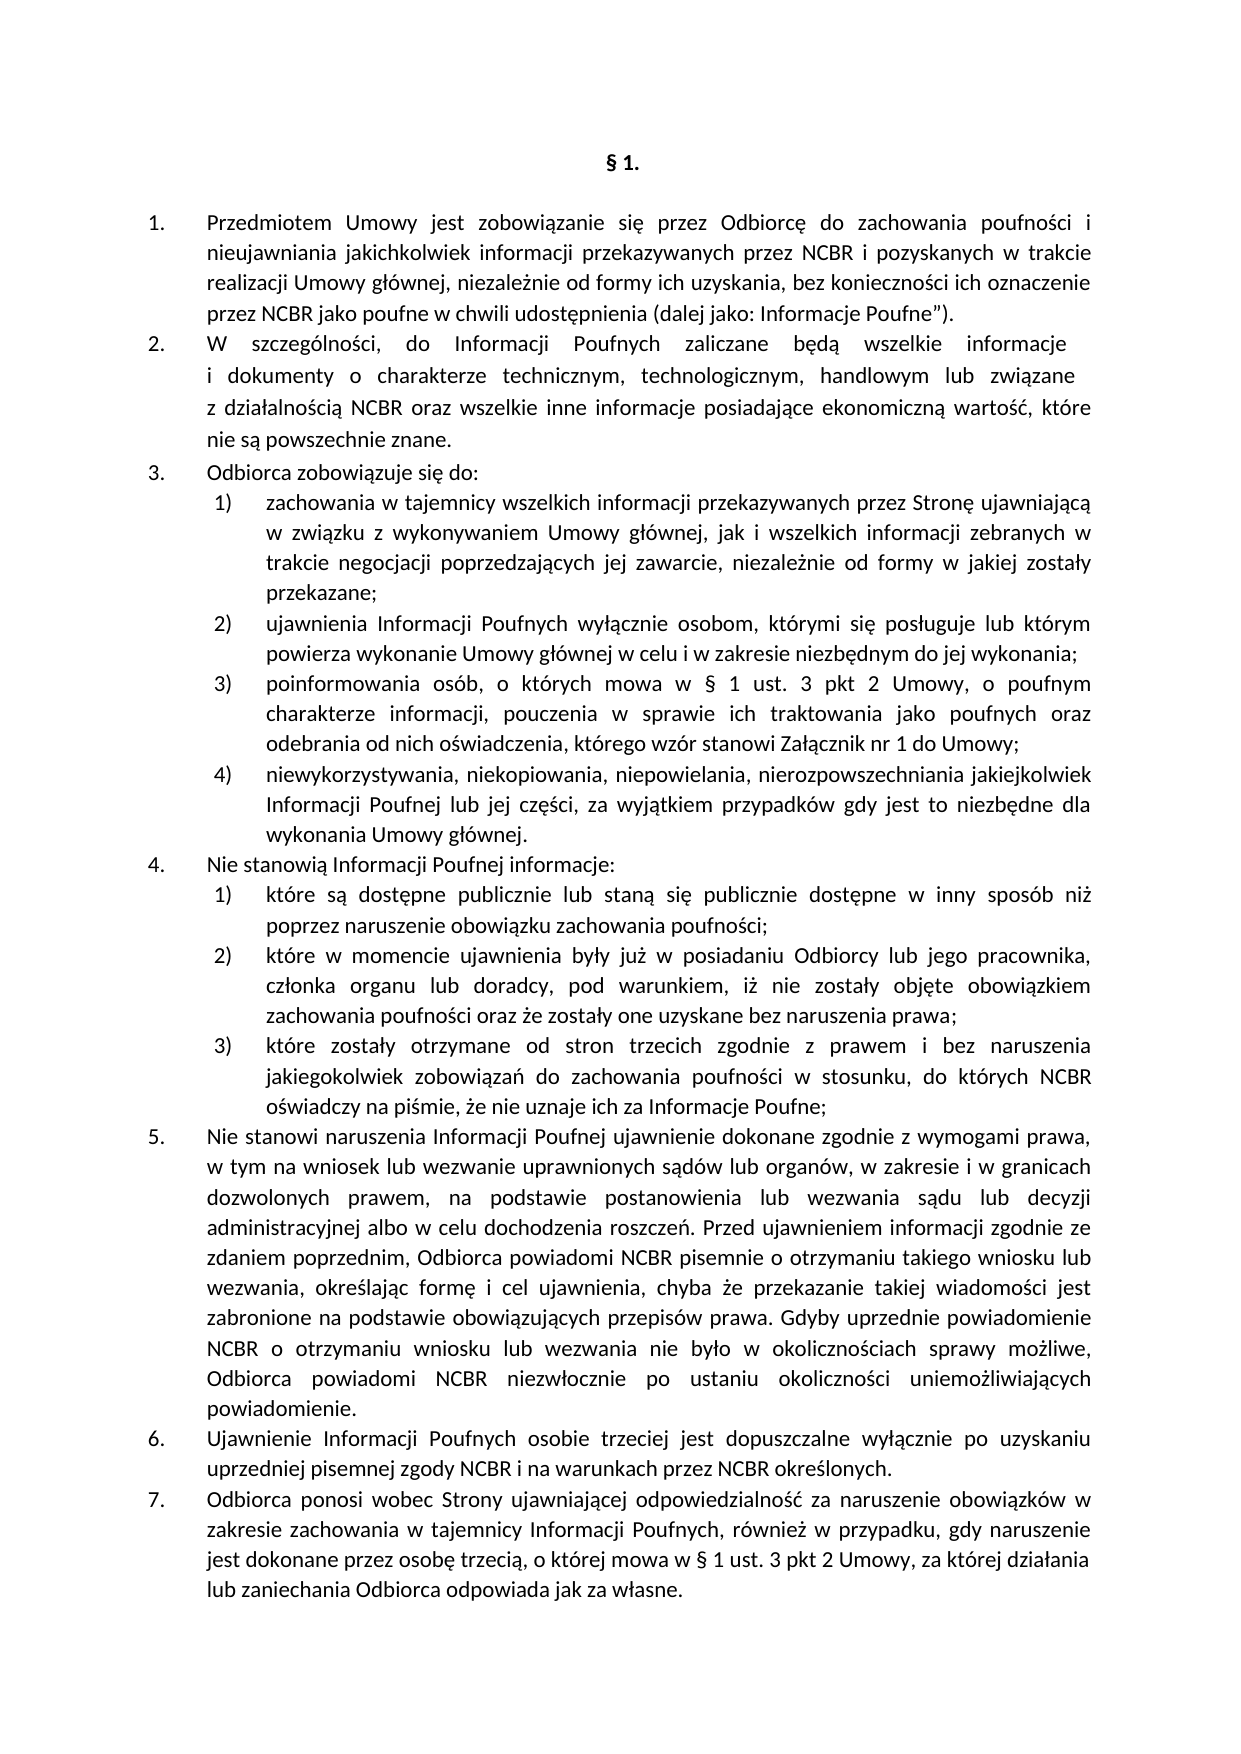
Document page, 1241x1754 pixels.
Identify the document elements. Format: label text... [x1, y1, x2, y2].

list W szczególności, do Informacji Poufnych zaliczane będą wszelkie informacje i dokumenty o charakterze technicznym, technologicznym, handlowym lub związane z działalnością NCBR oraz wszelkie inne informacje posiadające ekonomiczną wartość, które nie są powszechnie znane. [148, 329, 1093, 453]
list Odbiorca zobowiązuje się do: [148, 458, 1093, 486]
list niewykorzystywania, niekopiowania, niepowielania, nierozpowszechniania jakiejkolwiek Informacji Poufnej lub jej części, za wyjątkiem przypadków gdy jest to niezbędne dla wykonania Umowy głównej. [213, 760, 1093, 848]
list Odbiorca ponosi wobec Strony ujawniającej odpowiedzialność za naruszenie obowiązków w zakresie zachowania w tajemnicy Informacji Poufnych, również w przypadku, gdy naruszenie jest dokonane przez osobę trzecią, o której mowa w § 1 ust. 3 pkt 2 Umowy, za której działania lub zaniechania Odbiorca odpowiada jak za własne. [148, 1485, 1093, 1603]
list które zostały otrzymane od stron trzecich zgodnie z prawem i bez naruszenia jakiegokolwiek zobowiązań do zachowania poufności w stosunku, do których NCBR oświadczy na piśmie, że nie uznaje ich za Informacje Poufne; [213, 1032, 1093, 1120]
list zachowania w tajemnicy wszelkich informacji przekazywanych przez Stronę ujawniającą w związku z wykonywaniem Umowy głównej, jak i wszelkich informacji zebranych w trakcie negocjacji poprzedzających jej zawarcie, niezależnie od formy w jakiej zostały przekazane; [213, 488, 1093, 606]
list Przedmiotem Umowy jest zobowiązanie się przez Odbiorcę do zachowania poufności i nieujawniania jakichkolwiek informacji przekazywanych przez NCBR i pozyskanych w trakcie realizacji Umowy głównej, niezależnie od formy ich uzyskania, bez konieczności ich oznaczenie przez NCBR jako poufne w chwili udostępnienia (dalej jako: Informacje Poufne”). [148, 208, 1093, 327]
list Ujawnienie Informacji Poufnych osobie trzeciej jest dopuszczalne wyłącznie po uzyskaniu uprzedniej pisemnej zgody NCBR i na warunkach przez NCBR określonych. [148, 1424, 1093, 1482]
list Nie stanowi naruszenia Informacji Poufnej ujawnienie dokonane zgodnie z wymogami prawa, w tym na wniosek lub wezwanie uprawnionych sądów lub organów, w zakresie i w granicach dozwolonych prawem, na podstawie postanowienia lub wezwania sądu lub decyzji administracyjnej albo w celu dochodzenia roszczeń. Przed ujawnieniem informacji zgodnie ze zdaniem poprzednim, Odbiorca powiadomi NCBR pisemnie o otrzymaniu takiego wniosku lub wezwania, określając formę i cel ujawnienia, chyba że przekazanie takiej wiadomości jest zabronione na podstawie obowiązujących przepisów prawa. Gdyby uprzednie powiadomienie NCBR o otrzymaniu wniosku lub wezwania nie było w okolicznościach sprawy możliwe, Odbiorca powiadomi NCBR niezwłocznie po ustaniu okoliczności uniemożliwiających powiadomienie. [148, 1122, 1093, 1422]
list które w momencie ujawnienia były już w posiadaniu Odbiorcy lub jego pracownika, członka organu lub doradcy, pod warunkiem, iż nie zostały objęte obowiązkiem zachowania poufności oraz że zostały one uzyskane bez naruszenia prawa; [213, 941, 1093, 1029]
list § 1. [148, 148, 1093, 176]
list które są dostępne publicznie lub staną się publicznie dostępne w inny sposób niż poprzez naruszenie obowiązku zachowania poufności; [213, 881, 1093, 939]
list Nie stanowią Informacji Poufnej informacje: [148, 850, 1093, 878]
list ujawnienia Informacji Poufnych wyłącznie osobom, którymi się posługuje lub którym powierza wykonanie Umowy głównej w celu i w zakresie niezbędnym do jej wykonania; [213, 609, 1093, 667]
list poinformowania osób, o których mowa w § 1 ust. 3 pkt 2 Umowy, o poufnym charakterze informacji, pouczenia w sprawie ich traktowania jako poufnych oraz odebrania od nich oświadczenia, którego wzór stanowi Załącznik nr 1 do Umowy; [213, 669, 1093, 757]
